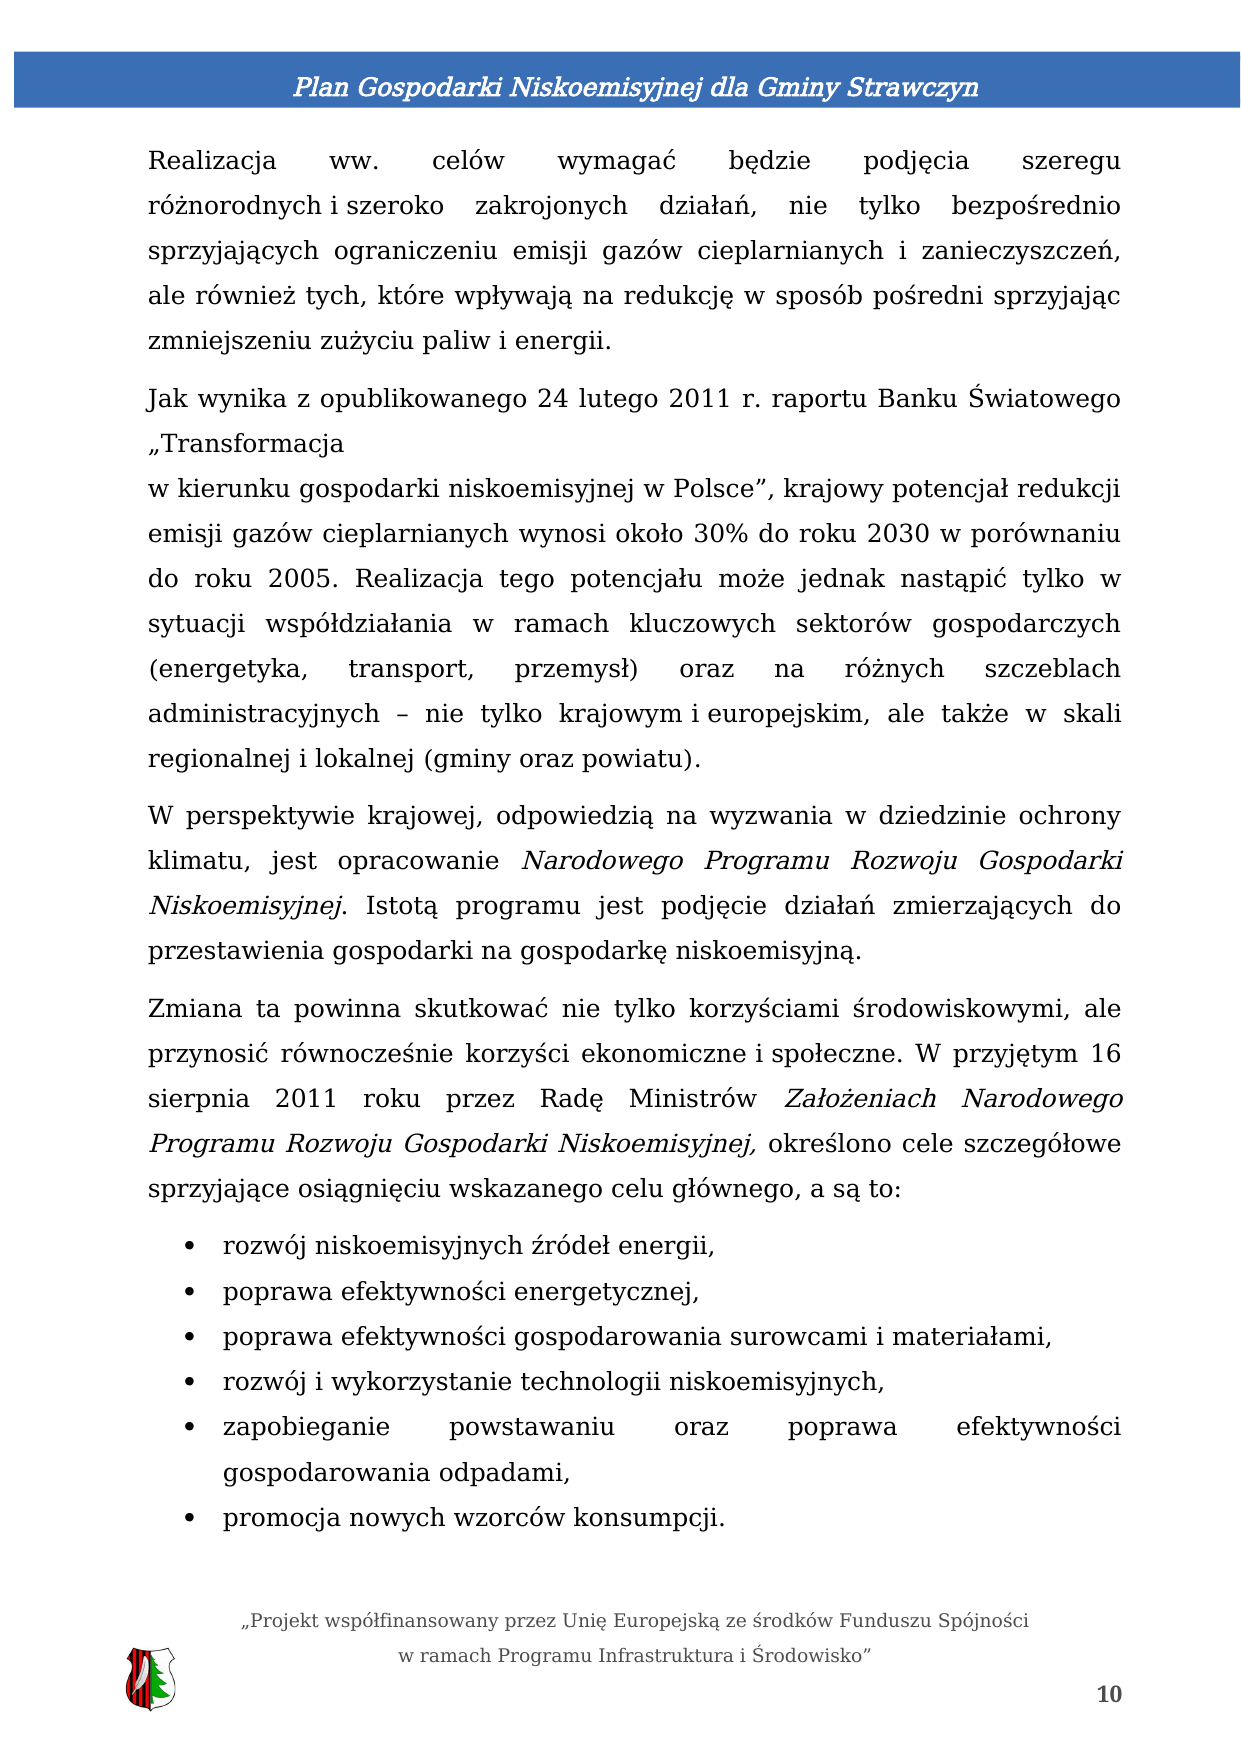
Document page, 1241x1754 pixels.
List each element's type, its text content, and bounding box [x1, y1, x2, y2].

text Jak wynika z opublikowanego 24 lutego 2011 r. raportu Banku Światowego „Transformacja w kierunku gospodarki niskoemisyjnej w Polsce”, krajowy potencjał redukcji emisji gazów cieplarnianych wynosi około 30% do roku 2030 w porównaniu do roku 2005. Realizacja tego potencjału może jednak nastąpić tylko w sytuacji współdziałania w ramach kluczowych sektorów gospodarczych (energetyka, transport, przemysł) oraz na różnych szczeblach administracyjnych – nie tylko krajowym i europejskim, ale także w skali regionalnej i lokalnej (gminy oraz powiatu). [148, 382, 1122, 772]
list poprawa efektywności gospodarowania surowcami i materiałami, [185, 1320, 1122, 1351]
list poprawa efektywności energetycznej, [185, 1275, 1122, 1305]
text Realizacja ww. celów wymagać będzie podjęcia szeregu różnorodnych i szeroko zakrojonych działań, nie tylko bezpośrednio sprzyjających ograniczeniu emisji gazów cieplarnianych i zanieczyszczeń, ale również tych, które wpływają na redukcję w sposób pośredni sprzyjając zmniejszeniu zużyciu paliw i energii. [148, 145, 1122, 355]
list rozwój i wykorzystanie technologii niskoemisyjnych, [185, 1366, 1122, 1396]
list rozwój niskoemisyjnych źródeł energii, [185, 1230, 1122, 1260]
list promocja nowych wzorców konsumpcji. [185, 1501, 1122, 1531]
list zapobieganie powstawaniu oraz poprawa efektywności gospodarowania odpadami, [185, 1411, 1122, 1486]
picture [125, 1647, 176, 1712]
text W perspektywie krajowej, odpowiedzią na wyzwania w dziedzinie ochrony klimatu, jest opracowanie Narodowego Programu Rozwoju Gospodarki Niskoemisyjnej. Istotą programu jest podjęcie działań zmierzających do przestawienia gospodarki na gospodarkę niskoemisyjną. [148, 800, 1122, 965]
text Zmiana ta powinna skutkować nie tylko korzyściami środowiskowymi, ale przynosić równocześnie korzyści ekonomiczne i społeczne. W przyjętym 16 sierpnia 2011 roku przez Radę Ministrów Założeniach Narodowego Programu Rozwoju Gospodarki Niskoemisyjnej, określono cele szczegółowe sprzyjające osiągnięciu wskazanego celu głównego, a są to: [148, 992, 1122, 1202]
